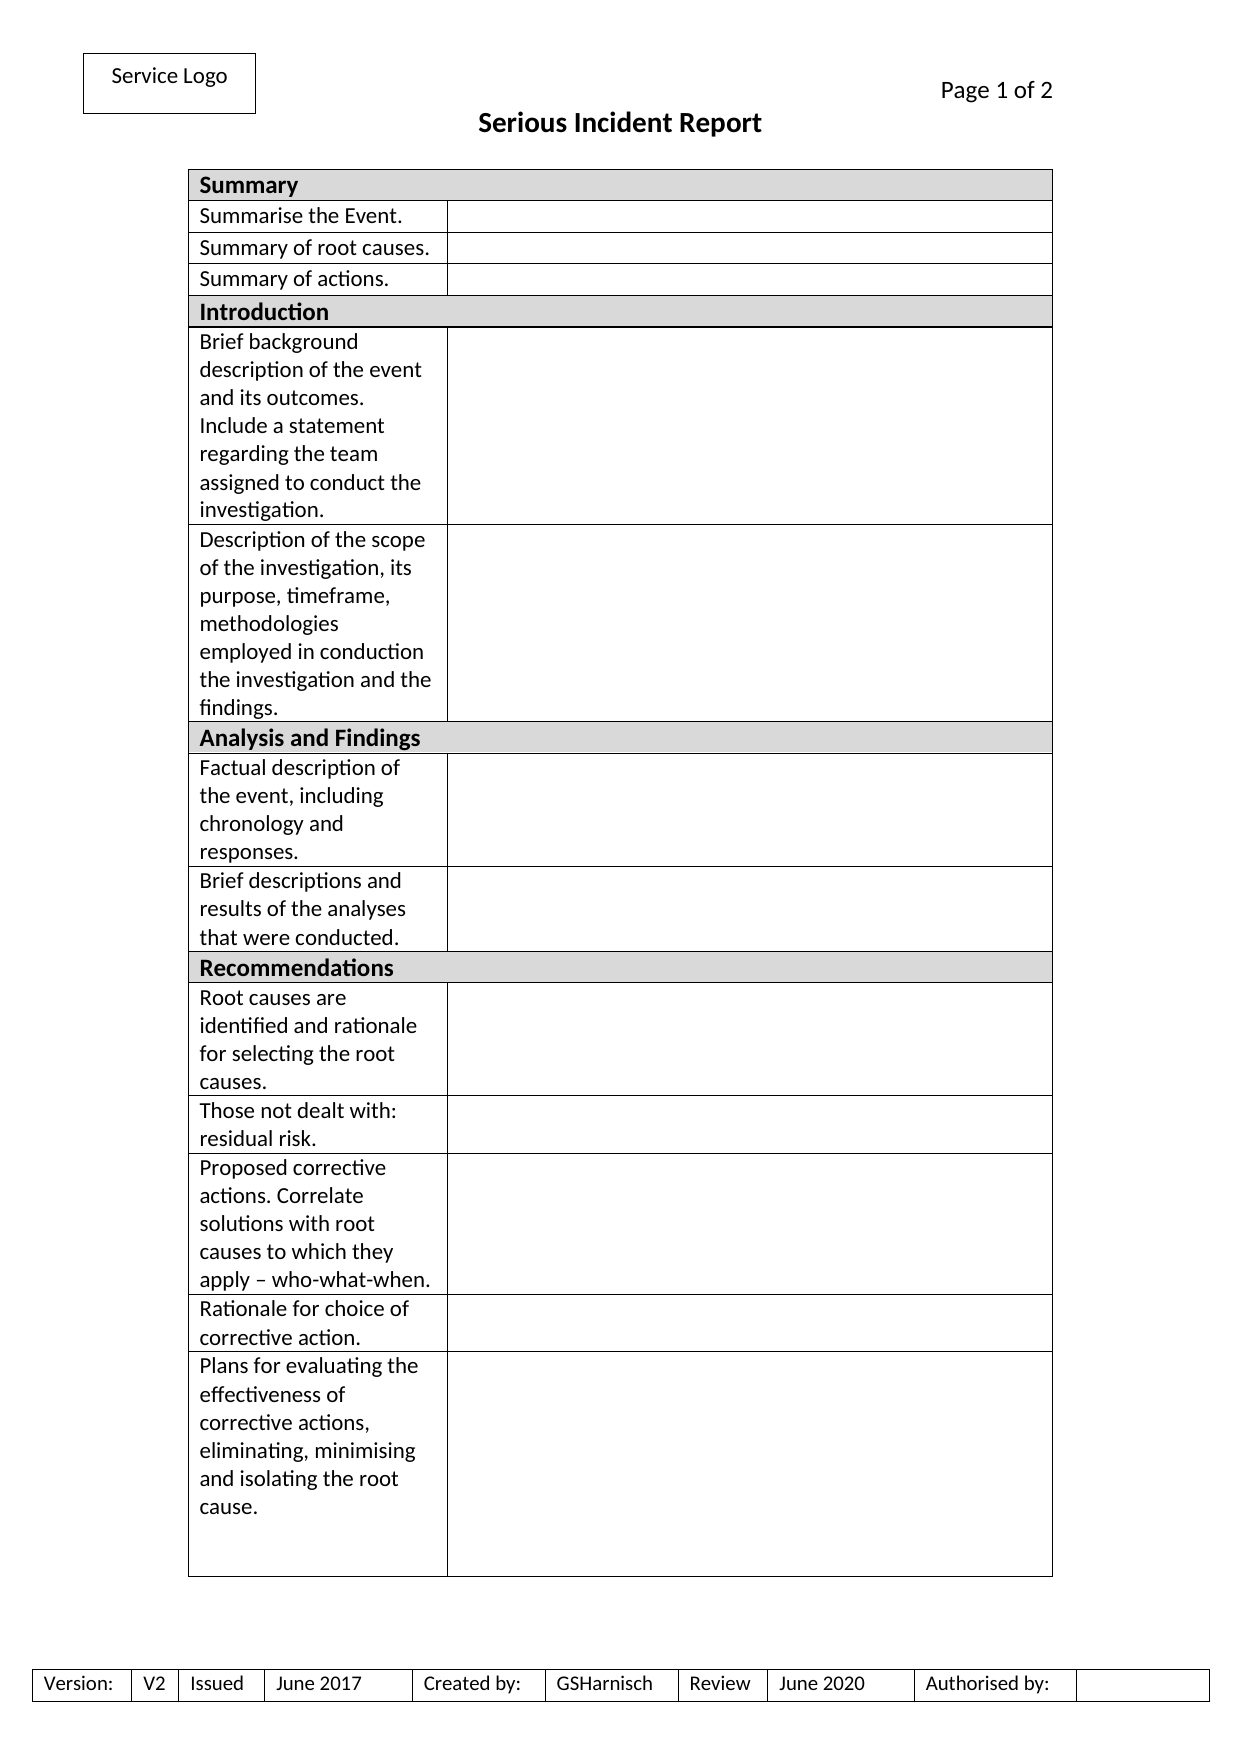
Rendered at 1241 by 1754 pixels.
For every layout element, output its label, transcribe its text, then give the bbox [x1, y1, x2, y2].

table_cell [448, 867, 1052, 951]
table_cell [448, 1295, 1052, 1351]
table_cell [448, 754, 1052, 866]
table_header Summary [189, 170, 1052, 200]
table_cell [448, 264, 1052, 295]
table_cell [448, 1154, 1052, 1293]
table_cell [448, 1096, 1052, 1152]
table_cell Those not dealt with: residual risk. [189, 1096, 447, 1152]
table_cell Brief background description of the event and its outcomes. Include a statement regarding the team assigned to conduct the investigation. [189, 328, 447, 524]
table_cell Root causes are identified and rationale for selecting the root causes. [189, 983, 447, 1095]
table_cell Description of the scope of the investigation, its purpose, timeframe, methodologies employed in conduction the investigation and the findings. [189, 525, 447, 721]
table_cell Factual description of the event, including chronology and responses. [189, 754, 447, 866]
table_cell Summary of actions. [189, 264, 447, 295]
table_cell [448, 983, 1052, 1095]
table_cell Introduction [189, 296, 1052, 326]
table_cell Summary of root causes. [189, 233, 447, 263]
table_cell Analysis and Findings [189, 722, 1052, 752]
table_cell [448, 233, 1052, 263]
table_cell Recommendations [189, 952, 1052, 982]
table_cell Summarise the Event. [189, 201, 447, 232]
table_cell [448, 328, 1052, 524]
table_cell [448, 525, 1052, 721]
table_cell [448, 201, 1052, 232]
table_cell [448, 1352, 1052, 1576]
table_cell Rationale for choice of corrective action. [189, 1295, 447, 1351]
table_cell Plans for evaluating the effectiveness of corrective actions, eliminating, minimising and isolating the root cause. [189, 1352, 447, 1576]
table_cell Proposed corrective actions. Correlate solutions with root causes to which they apply – who-what-when. [189, 1154, 447, 1293]
table_cell Brief descriptions and results of the analyses that were conducted. [189, 867, 447, 951]
